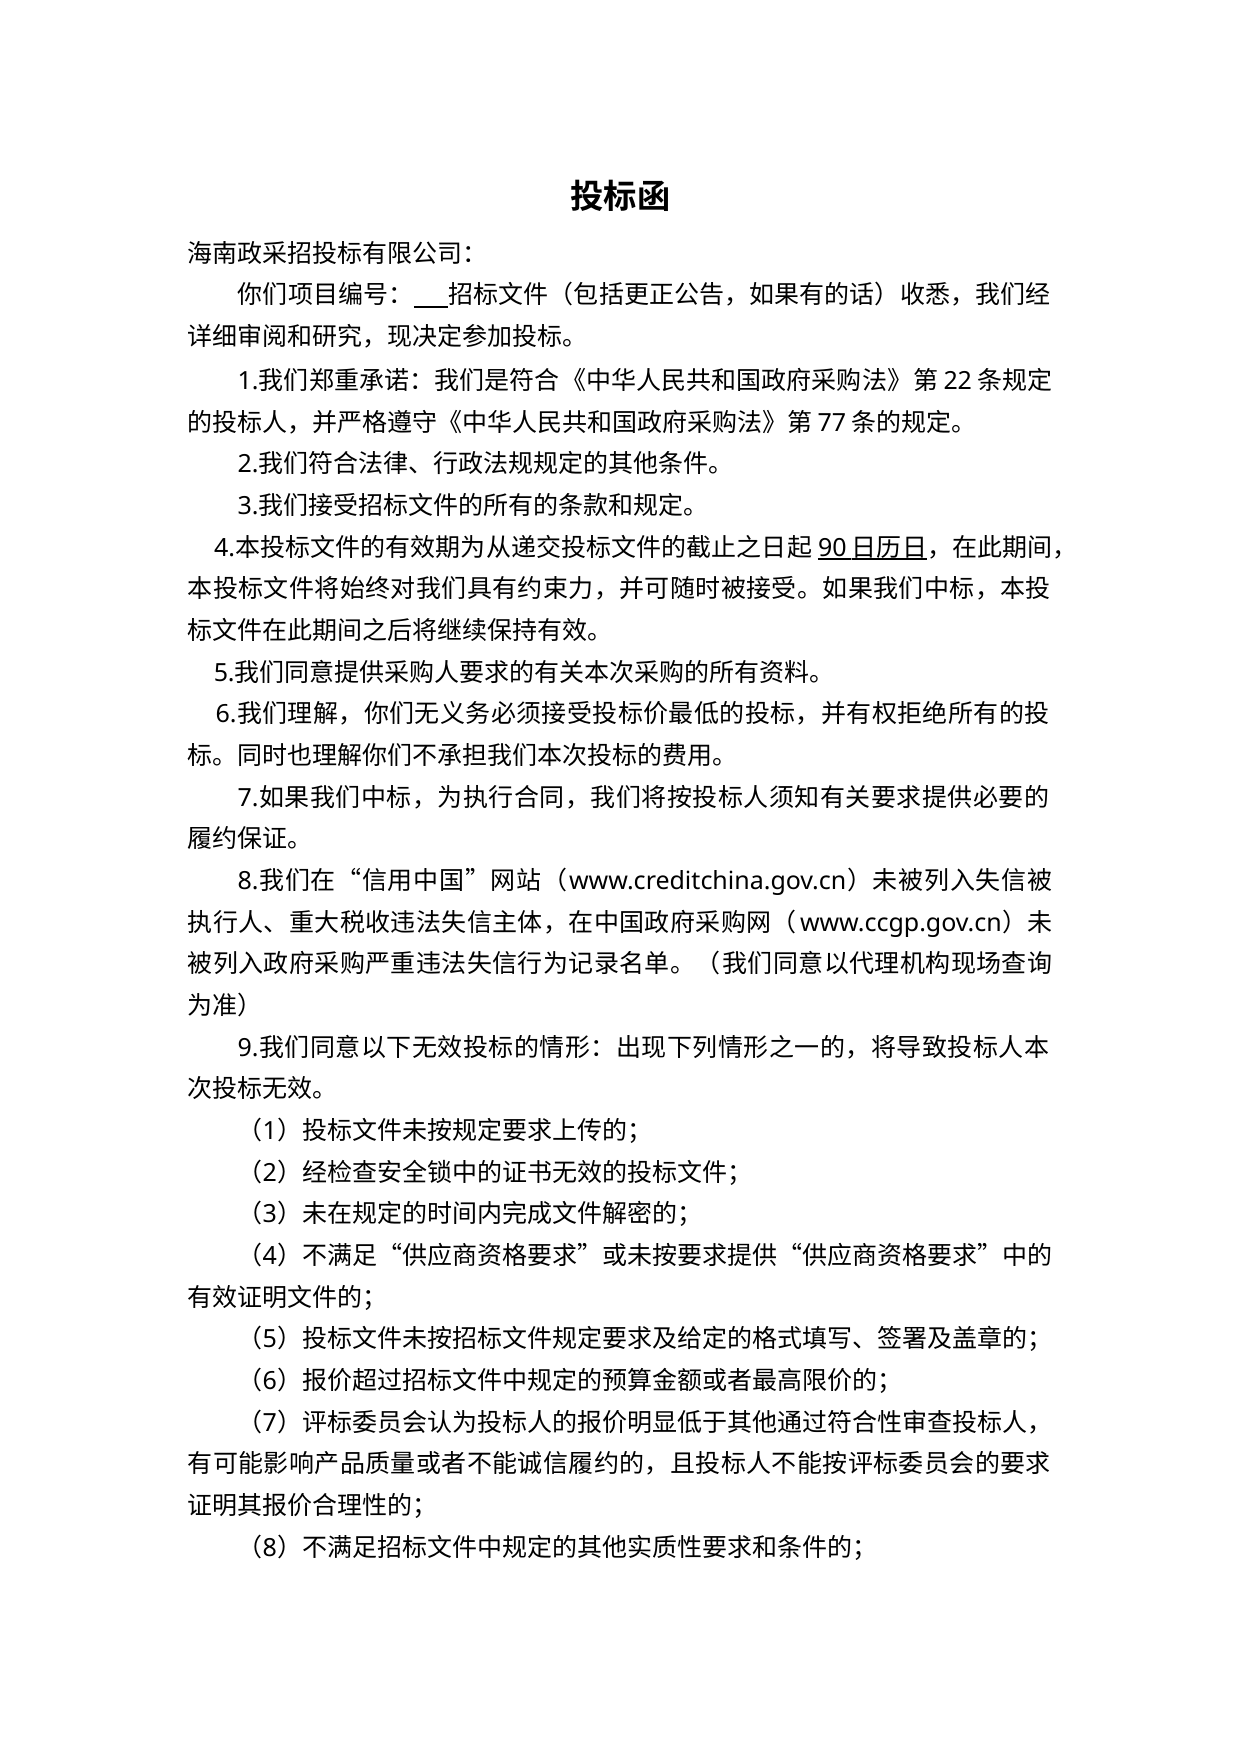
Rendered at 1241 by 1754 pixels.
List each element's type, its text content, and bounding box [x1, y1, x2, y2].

text （8）不满足招标文件中规定的其他实质性要求和条件的； [187, 1523, 1053, 1564]
text 投标函 [187, 162, 1053, 227]
text （7）评标委员会认为投标人的报价明显低于其他通过符合性审查投标人，有可能影响产品质量或者不能诚信履约的，且投标人不能按评标委员会的要求证明其报价合理性的； [187, 1398, 1053, 1523]
text （2）经检查安全锁中的证书无效的投标文件； [187, 1148, 1053, 1189]
text 9.我们同意以下无效投标的情形：出现下列情形之一的，将导致投标人本次投标无效。 [187, 1023, 1053, 1106]
text 8.我们在“信用中国”网站（www.creditchina.gov.cn）未被列入失信被执行人、重大税收违法失信主体，在中国政府采购网（www.ccgp.gov.cn）未被列入政府采购严重违法失信行为记录名单。（我们同意以代理机构现场查询为准） [187, 856, 1053, 1023]
text 7.如果我们中标，为执行合同，我们将按投标人须知有关要求提供必要的履约保证。 [187, 773, 1053, 856]
text 6.我们理解，你们无义务必须接受投标价最低的投标，并有权拒绝所有的投标。同时也理解你们不承担我们本次投标的费用。 [187, 689, 1053, 773]
text （4）不满足“供应商资格要求”或未按要求提供“供应商资格要求”中的有效证明文件的； [187, 1231, 1053, 1314]
text （3）未在规定的时间内完成文件解密的； [187, 1189, 1053, 1231]
text 1.我们郑重承诺：我们是符合《中华人民共和国政府采购法》第22条规定的投标人，并严格遵守《中华人民共和国政府采购法》第77条的规定。 [187, 356, 1053, 439]
text 3.我们接受招标文件的所有的条款和规定。 [187, 481, 1053, 523]
text 你们项目编号： 招标文件（包括更正公告，如果有的话）收悉，我们经详细审阅和研究，现决定参加投标。 [187, 271, 1053, 354]
text 5.我们同意提供采购人要求的有关本次采购的所有资料。 [187, 648, 1053, 689]
text （5）投标文件未按招标文件规定要求及给定的格式填写、签署及盖章的； [187, 1314, 1053, 1356]
text 4.本投标文件的有效期为从递交投标文件的截止之日起90日历日，在此期间，本投标文件将始终对我们具有约束力，并可随时被接受。如果我们中标，本投标文件在此期间之后将继续保持有效。 [187, 523, 1053, 648]
text 海南政采招投标有限公司： [187, 229, 1053, 271]
text （1）投标文件未按规定要求上传的； [187, 1106, 1053, 1148]
text 2.我们符合法律、行政法规规定的其他条件。 [187, 439, 1053, 481]
text （6）报价超过招标文件中规定的预算金额或者最高限价的； [187, 1356, 1053, 1398]
